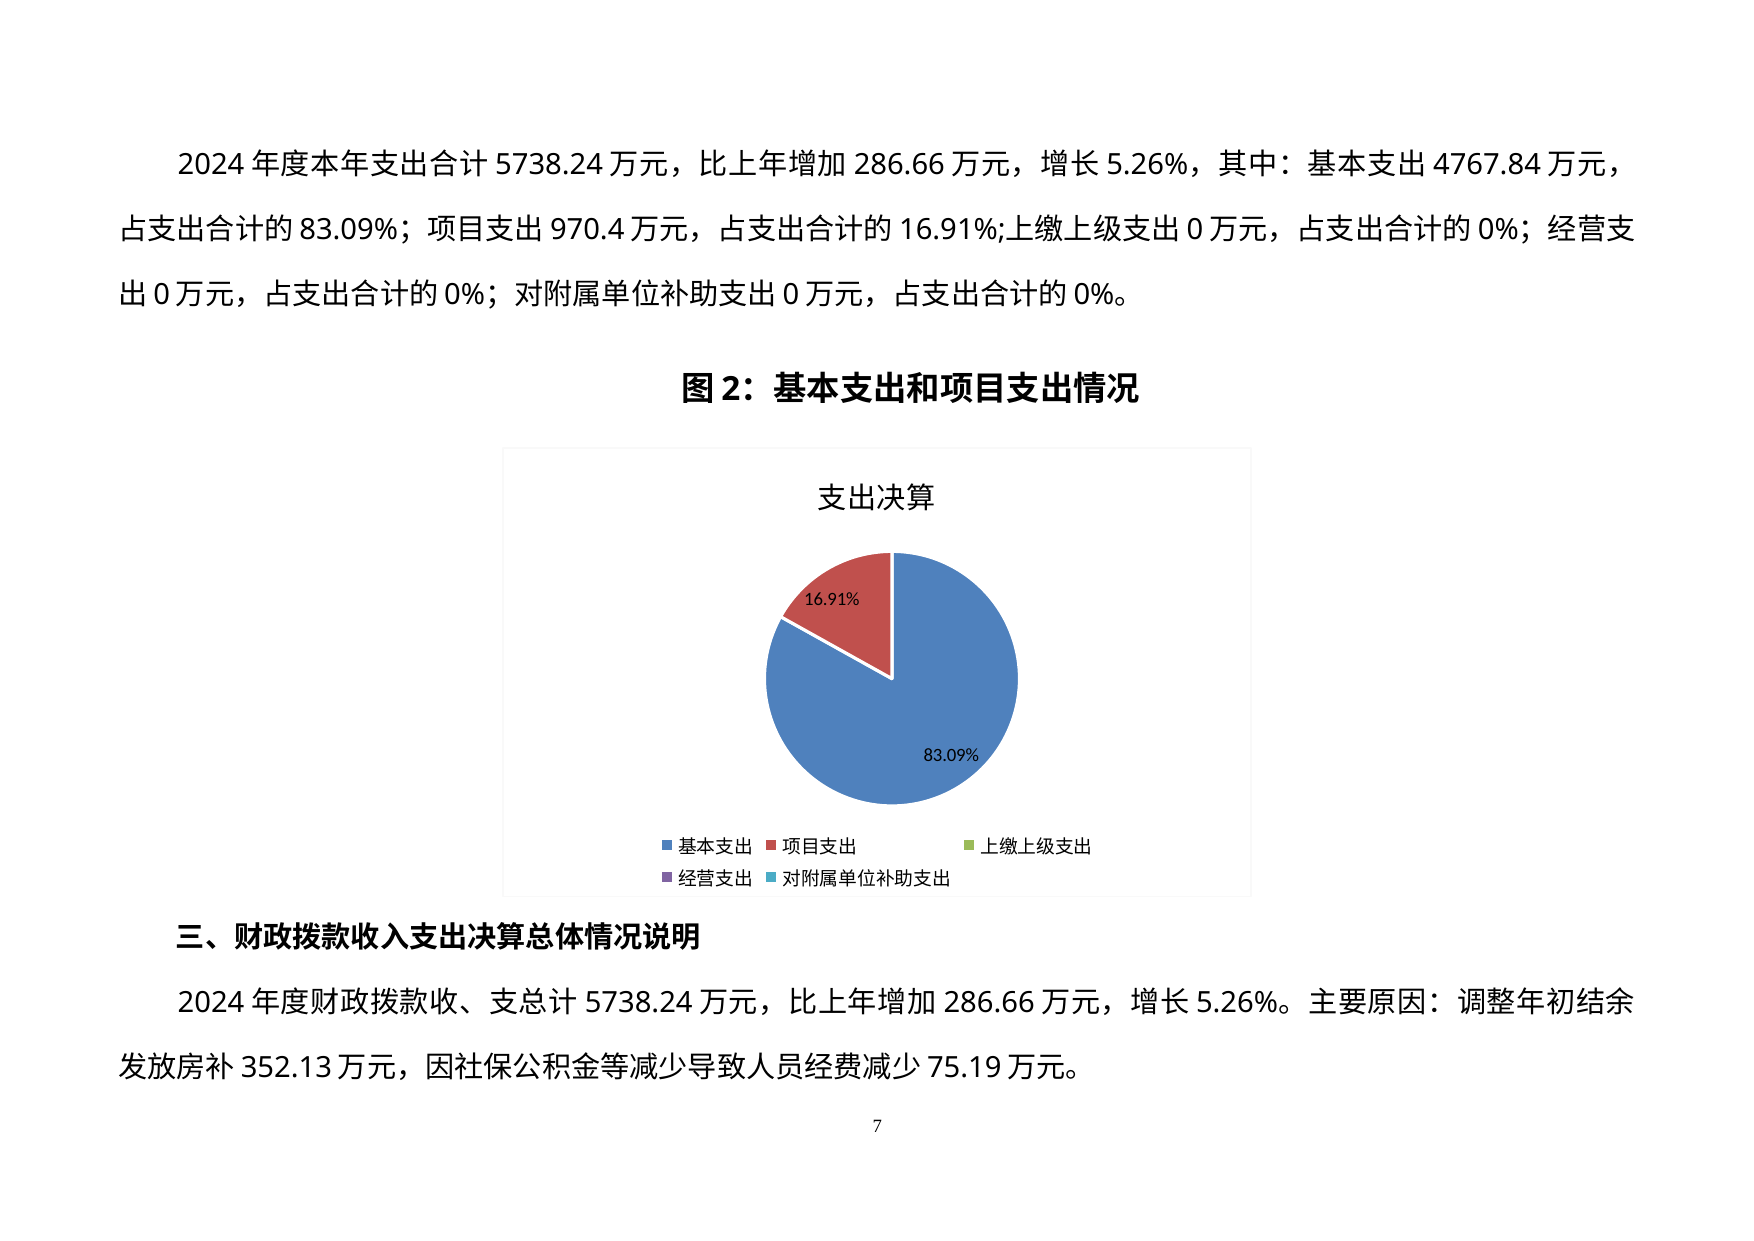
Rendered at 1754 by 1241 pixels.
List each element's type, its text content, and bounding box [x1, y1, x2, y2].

text 2024年度财政拨款收、支总计5738.24万元，比上年增加286.66万元，增长5.26%。主要原因：调整年初结余发放房补352.13万元，因社保公积金等减少导致人员经费减少75.19万元。 [118, 967, 1636, 1097]
text 三、财政拨款收入支出决算总体情况说明 [118, 902, 1636, 967]
subtitle 图2：基本支出和项目支出情况 [118, 353, 1636, 418]
text 2024年度本年支出合计5738.24万元，比上年增加286.66万元，增长5.26%，其中：基本支出4767.84万元，占支出合计的83.09%；项目支出970.4万元，占支出合计的16.91%;上缴上级支出0万元，占支出合计的0%；经营支出0万元，占支出合计的0%；对附属单位补助支出0万元，占支出合计的0%。 [118, 129, 1636, 324]
